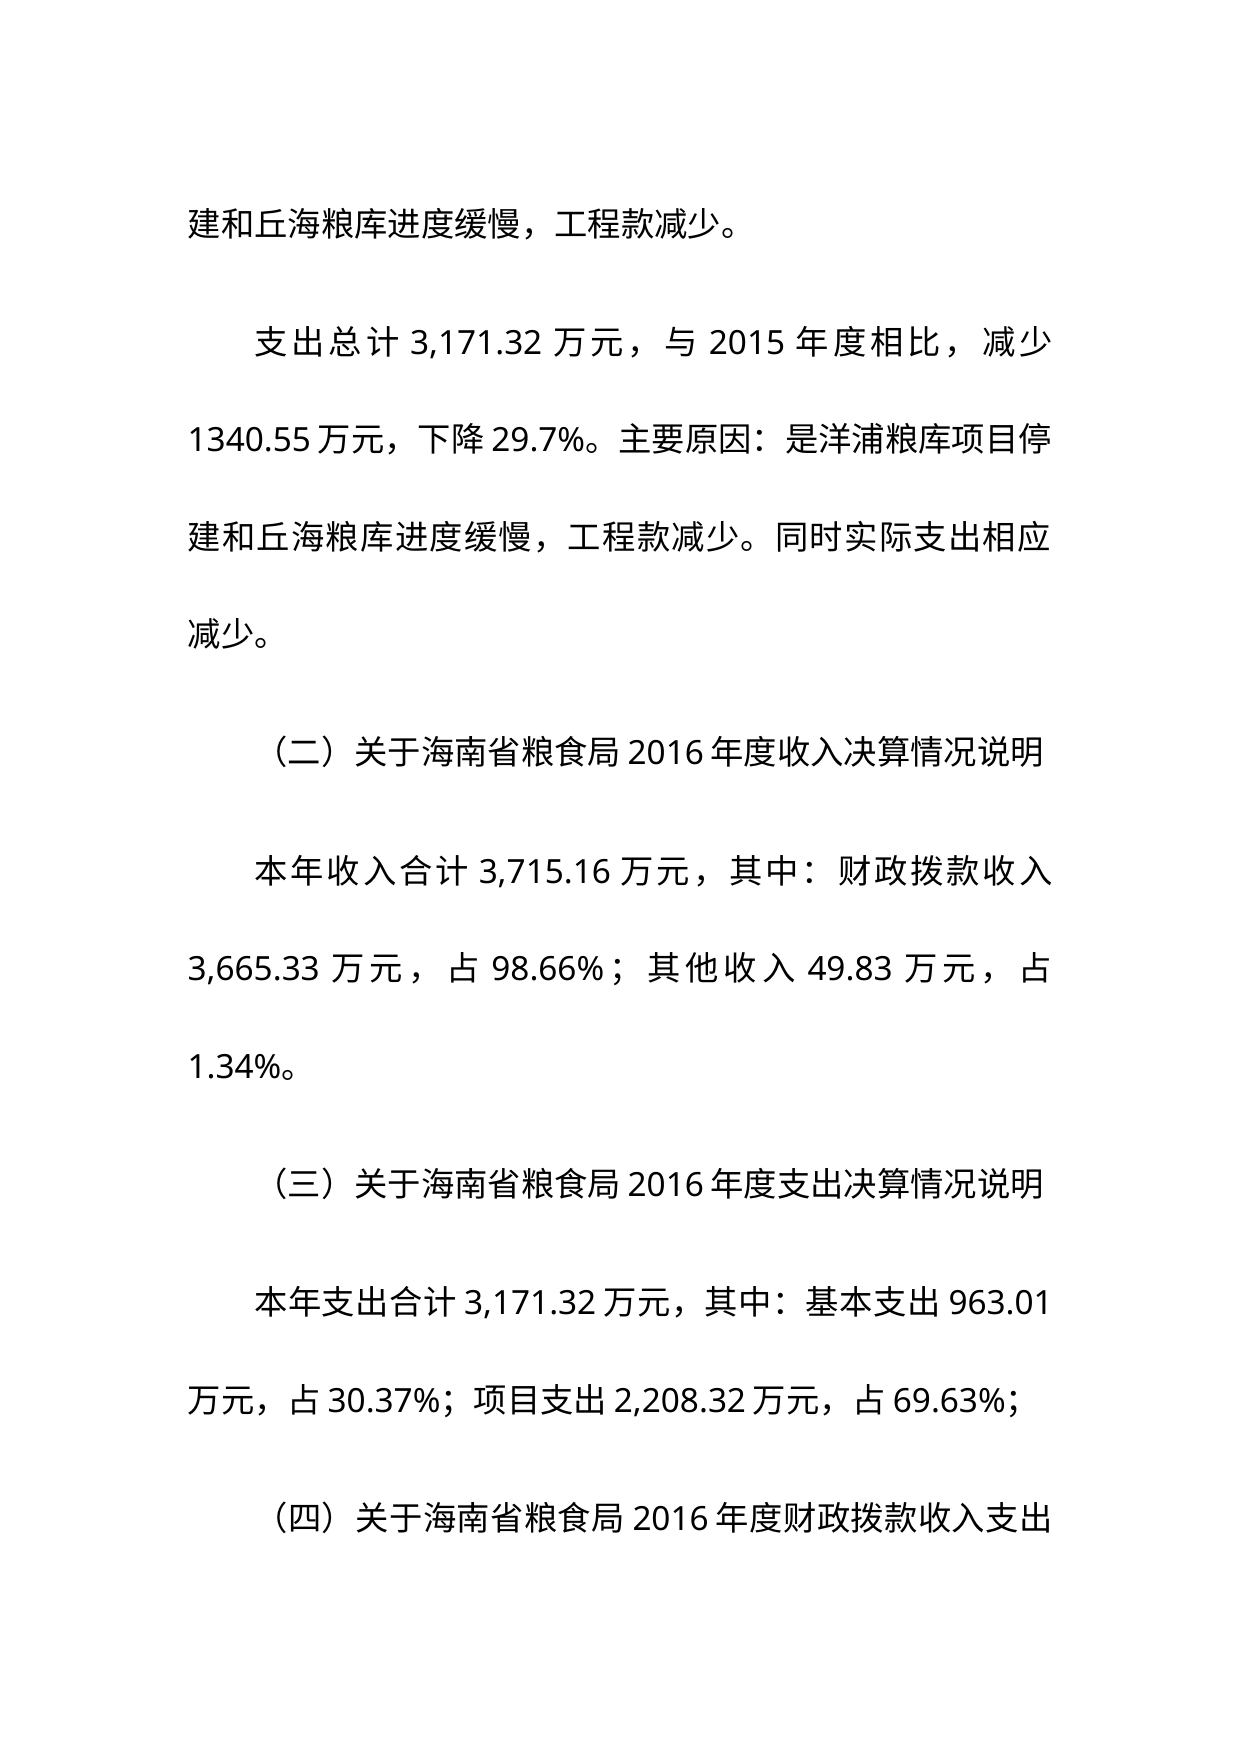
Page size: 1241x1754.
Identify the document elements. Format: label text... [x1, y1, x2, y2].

text （三）关于海南省粮食局2016年度支出决算情况说明 [187, 1149, 1053, 1214]
text 本年支出合计3,171.32万元，其中：基本支出963.01万元，占30.37%；项目支出2,208.32万元，占69.63%； [187, 1268, 1053, 1430]
text （二）关于海南省粮食局2016年度收入决算情况说明 [187, 718, 1053, 783]
text 支出总计3,171.32万元，与2015年度相比，减少1340.55万元，下降29.7%。主要原因：是洋浦粮库项目停建和丘海粮库进度缓慢，工程款减少。同时实际支出相应减少。 [187, 307, 1053, 665]
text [187, 189, 1053, 254]
text 本年收入合计3,715.16万元，其中：财政拨款收入3,665.33万元，占98.66%；其他收入49.83万元，占1.34%。 [187, 836, 1053, 1096]
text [187, 1484, 1053, 1549]
